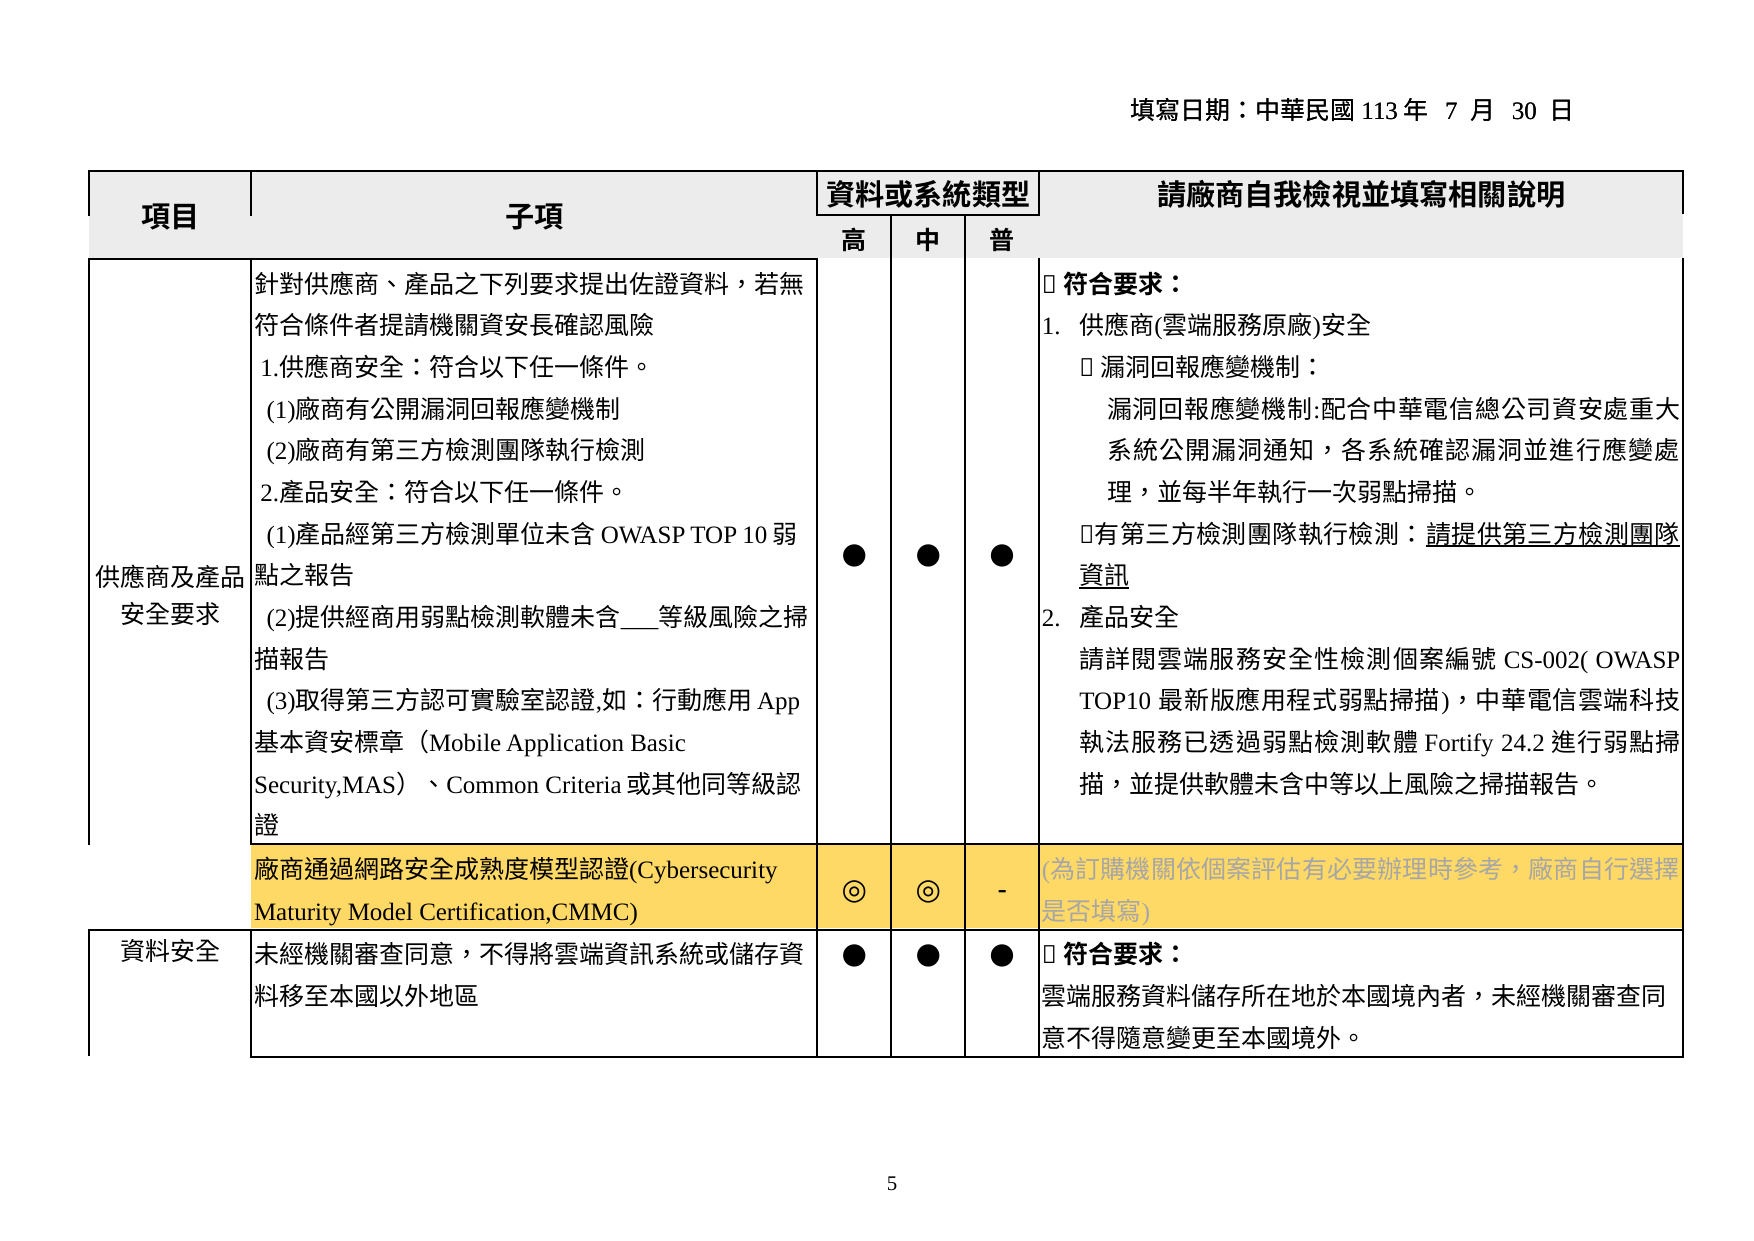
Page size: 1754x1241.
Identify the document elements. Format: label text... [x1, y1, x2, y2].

table_cell 廠商通過網路安全成熟度模型認證(Cybersecurity Maturity Model Certification,CMMC) [251, 845, 816, 928]
table_cell 高 [817, 216, 890, 258]
table_cell 供應商及產品安全要求 [89, 260, 251, 928]
table_cell ● [818, 258, 890, 843]
table_cell  符合要求： 雲端服務資料儲存所在地於本國境內者，未經機關審查同意不得隨意變更至本國境外。 [1040, 931, 1682, 1056]
table_cell 未經機關審查同意，不得將雲端資訊系統或儲存資料移至本國以外地區 [252, 931, 816, 1056]
table_header 資料或系統類型 [818, 172, 1038, 214]
table_header 項目 [89, 172, 251, 258]
table_cell ◎ [892, 845, 964, 928]
table_cell 中 [892, 216, 964, 258]
table_cell ◎ [818, 845, 890, 928]
table_cell 針對供應商、產品之下列要求提出佐證資料，若無符合條件者提請機關資安長確認風險 1.供應商安全：符合以下任一條件。 (1)廠商有公開漏洞回報應變機制 (2)廠商有第三方檢測團隊執行檢測 2.產品安全：符合以下任一條件。 (1)產品經第三方檢測單位未含OWASP TOP 10弱點之報告 (2)提供經商用弱點檢測軟體未含___等級風險之掃描報告 (3)取得第三方認可實驗室認證,如：行動應用App基本資安標章（Mobile Application Basic Security,MAS）、Common Criteria或其他同等級認證 [252, 260, 816, 843]
table_cell ● [892, 931, 964, 1056]
table_header 請廠商自我檢視並填寫相關說明 [1039, 172, 1683, 258]
table_cell 資料安全 [90, 931, 250, 1056]
table_cell 普 [966, 216, 1039, 258]
table_cell ● [966, 931, 1038, 1056]
table_cell ● [892, 258, 964, 843]
table_header 子項 [251, 172, 817, 258]
table_cell ● [818, 931, 890, 1056]
table_cell (為訂購機關依個案評估有必要辦理時參考，廠商自行選擇是否填寫) [1040, 845, 1682, 928]
table_cell  符合要求： 供應商(雲端服務原廠)安全  漏洞回報應變機制： 漏洞回報應變機制:配合中華電信總公司資安處重大系統公開漏洞通知，各系統確認漏洞並進行應變處理，並每半年執行一次弱點掃描。 有第三方檢測團隊執行檢測：請提供第三方檢測團隊資訊 產品安全 請詳閱雲端服務安全性檢測個案編號CS-002( OWASP TOP10 最新版應用程式弱點掃描)，中華電信雲端科技執法服務已透過弱點檢測軟體Fortify 24.2進行弱點掃描，並提供軟體未含中等以上風險之掃描報告。 [1040, 258, 1682, 843]
table_cell ● [966, 258, 1038, 843]
table_cell - [966, 845, 1038, 928]
